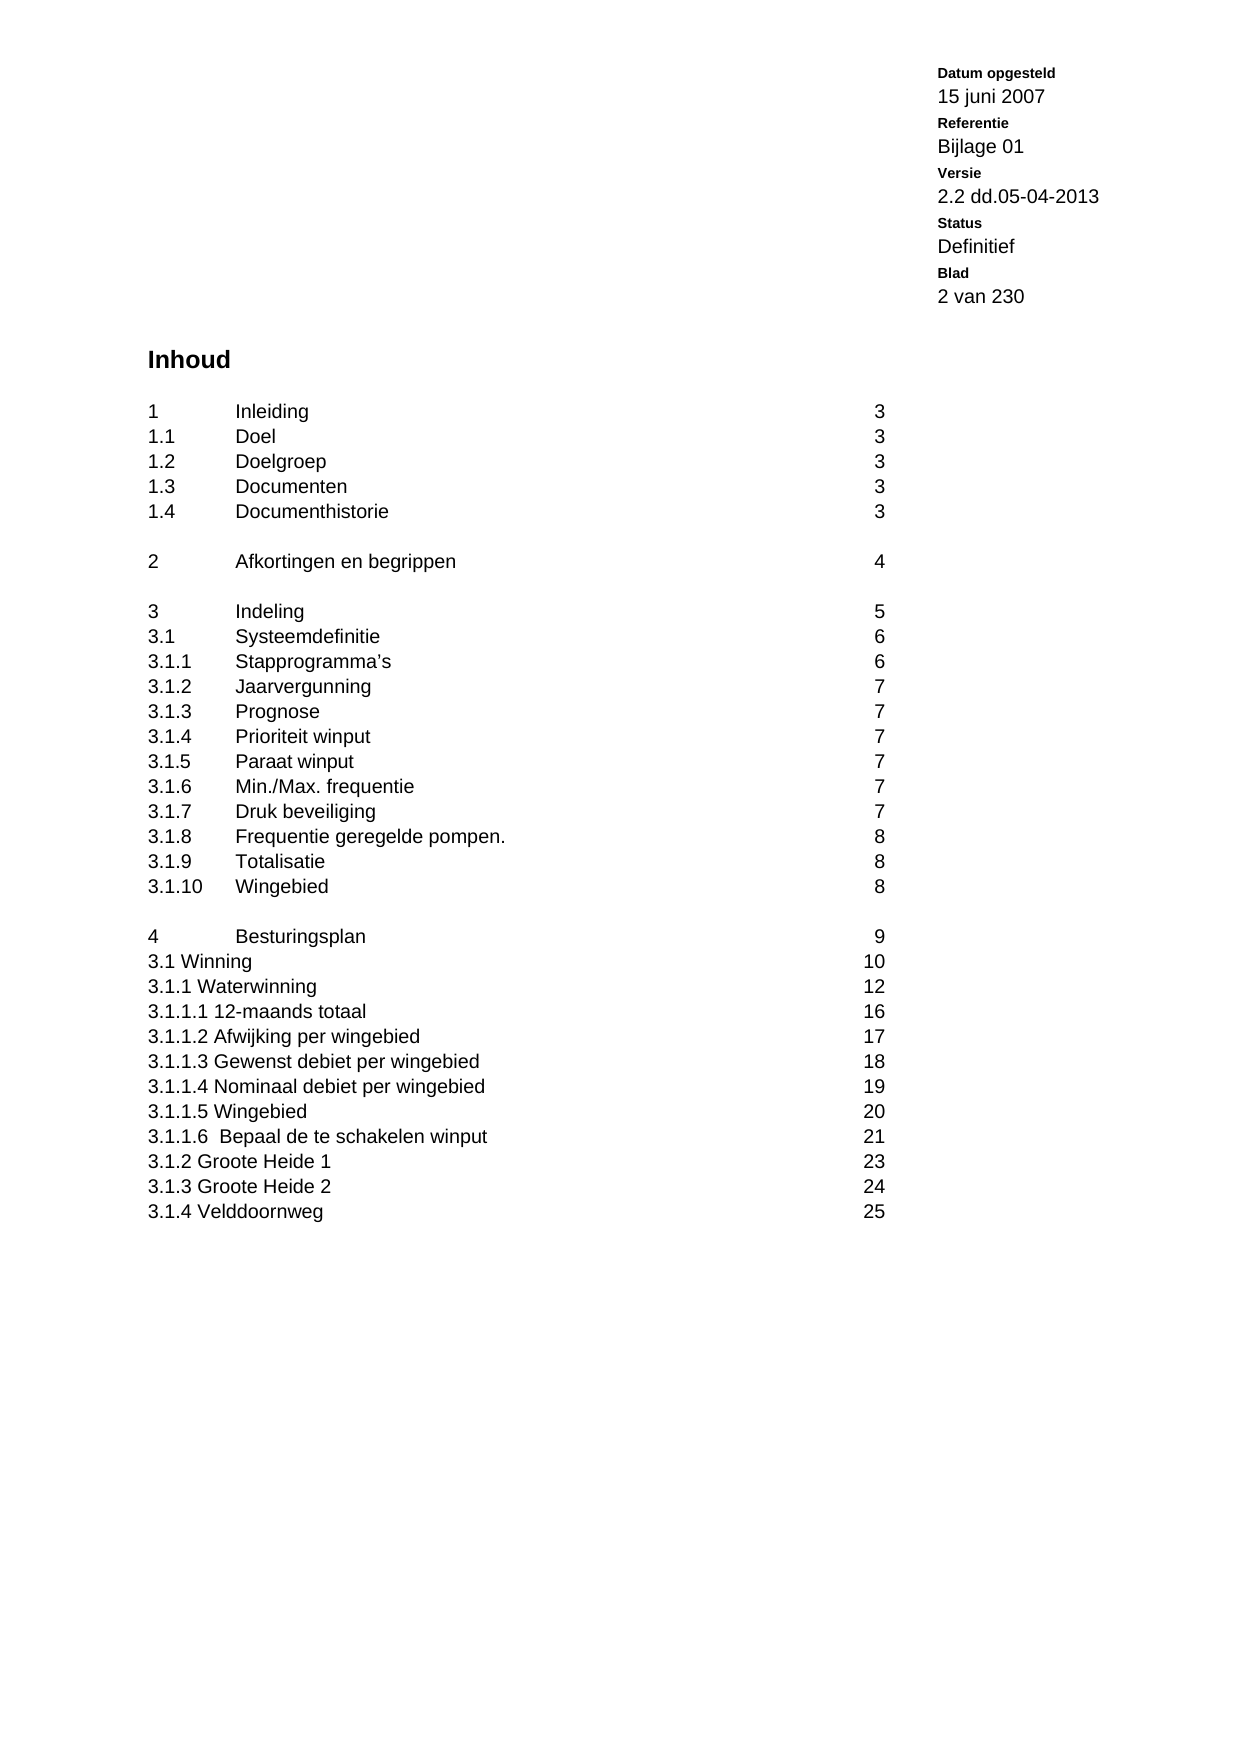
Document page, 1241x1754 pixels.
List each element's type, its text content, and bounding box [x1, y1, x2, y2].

text 3.1.1.2 Afwijking per wingebied 17 [148, 1024, 1148, 1049]
text 3.1.4 Velddoornweg 25 [148, 1199, 1148, 1224]
text 3.1.2 Groote Heide 1 23 [148, 1149, 1148, 1174]
text 3 Indeling 5 [148, 599, 1148, 624]
text 3.1.1.3 Gewenst debiet per wingebied 18 [148, 1049, 1148, 1074]
text 3.1.5 Paraat winput 7 [148, 749, 1148, 774]
text 1.1 Doel 3 [148, 424, 1148, 449]
text 3.1 Systeemdefinitie 6 [148, 624, 1148, 649]
text Inhoud [148, 349, 1148, 374]
text 3.1.4 Prioriteit winput 7 [148, 724, 1148, 749]
text 3.1.1.5 Wingebied 20 [148, 1099, 1148, 1124]
text 1.4 Documenthistorie 3 [148, 499, 1148, 524]
text 3.1.6 Min./Max. frequentie 7 [148, 774, 1148, 799]
text 3.1.1.6 Bepaal de te schakelen winput 21 [148, 1124, 1148, 1149]
text 3.1.1.1 12-maands totaal 16 [148, 999, 1148, 1024]
text 3.1.10 Wingebied 8 [148, 874, 1148, 899]
text 3.1.7 Druk beveiliging 7 [148, 799, 1148, 824]
text 3.1.2 Jaarvergunning 7 [148, 674, 1148, 699]
text 3.1.1 Stapprogramma’s 6 [148, 649, 1148, 674]
text 3.1.1 Waterwinning 12 [148, 974, 1148, 999]
text 3.1.9 Totalisatie 8 [148, 849, 1148, 874]
text 1.3 Documenten 3 [148, 474, 1148, 499]
text 1 Inleiding 3 [148, 399, 1148, 424]
text 3.1 Winning 10 [148, 949, 1148, 974]
text 3.1.8 Frequentie geregelde pompen. 8 [148, 824, 1148, 849]
text 3.1.3 Prognose 7 [148, 699, 1148, 724]
text 2 Afkortingen en begrippen 4 [148, 549, 1148, 574]
text 3.1.3 Groote Heide 2 24 [148, 1174, 1148, 1199]
text 3.1.1.4 Nominaal debiet per wingebied 19 [148, 1074, 1148, 1099]
text 1.2 Doelgroep 3 [148, 449, 1148, 474]
text 4 Besturingsplan 9 [148, 924, 1148, 949]
